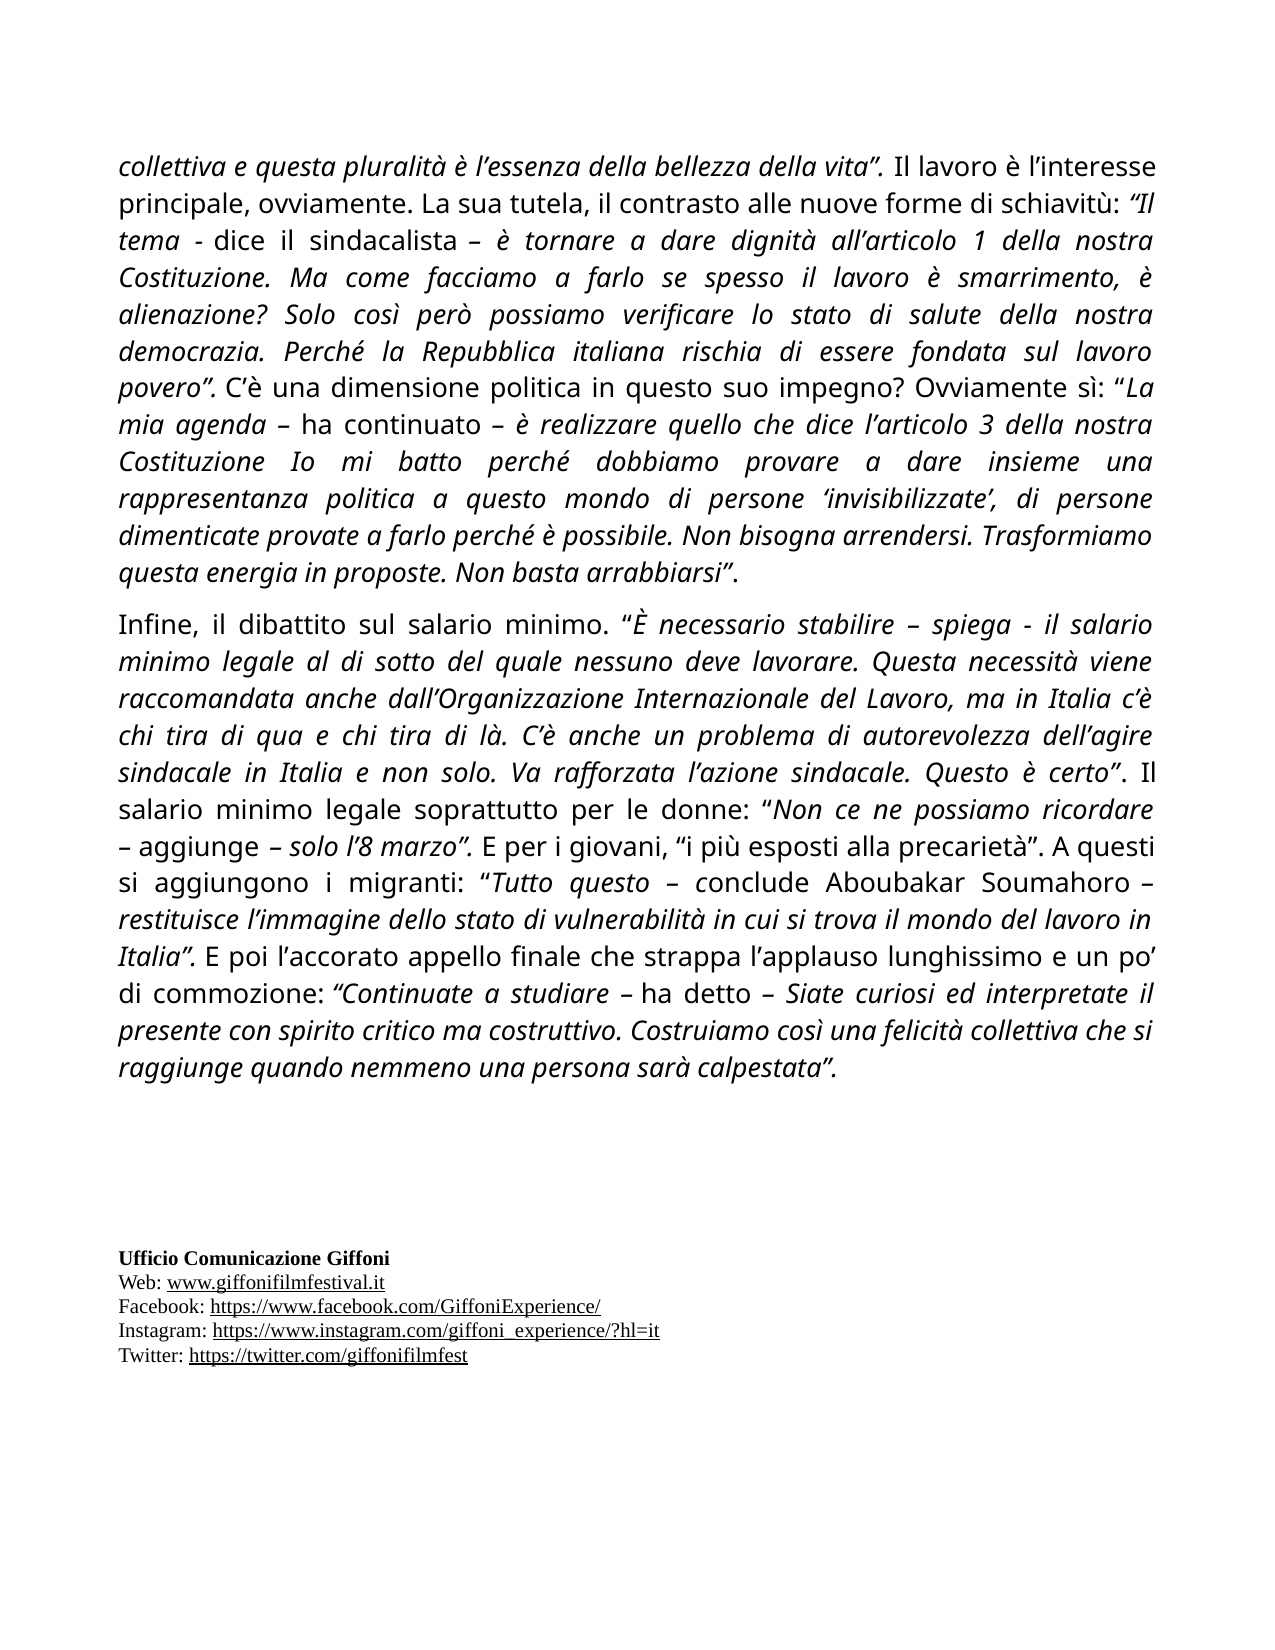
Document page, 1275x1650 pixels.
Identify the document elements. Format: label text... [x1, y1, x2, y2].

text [118, 148, 1157, 590]
text Ufficio Comunicazione Giffoni [118, 1246, 1157, 1270]
text Web: www.giffonifilmfestival.it [118, 1270, 1157, 1294]
text Instagram: https://www.instagram.com/giffoni_experience/?hl=it [118, 1318, 1157, 1342]
text Infine, il dibattito sul salario minimo. “È necessario stabilire – spiega - il salario minimo legale al di sotto del quale nessuno deve lavorare. Questa necessità viene raccomandata anche dall’Organizzazione Internazionale del Lavoro, ma in Italia c’è chi tira di qua e chi tira di là. C’è anche un problema di autorevolezza dell’agire sindacale in Italia e non solo. Va rafforzata l’azione sindacale. Questo è certo”. Il salario minimo legale soprattutto per le donne: “Non ce ne possiamo ricordare – aggiunge – solo l’8 marzo”. E per i giovani, “i più esposti alla precarietà”. A questi si aggiungono i migranti: “Tutto questo – conclude Aboubakar Soumahoro – restituisce l’immagine dello stato di vulnerabilità in cui si trova il mondo del lavoro in Italia”. E poi l’accorato appello finale che strappa l’applauso lunghissimo e un po’ di commozione: “Continuate a studiare – ha detto – Siate curiosi ed interpretate il presente con spirito critico ma costruttivo. Costruiamo così una felicità collettiva che si raggiunge quando nemmeno una persona sarà calpestata”. [118, 606, 1157, 1085]
text Facebook: https://www.facebook.com/GiffoniExperience/ [118, 1294, 1157, 1318]
text Twitter: https://twitter.com/giffonifilmfest [118, 1342, 1157, 1367]
